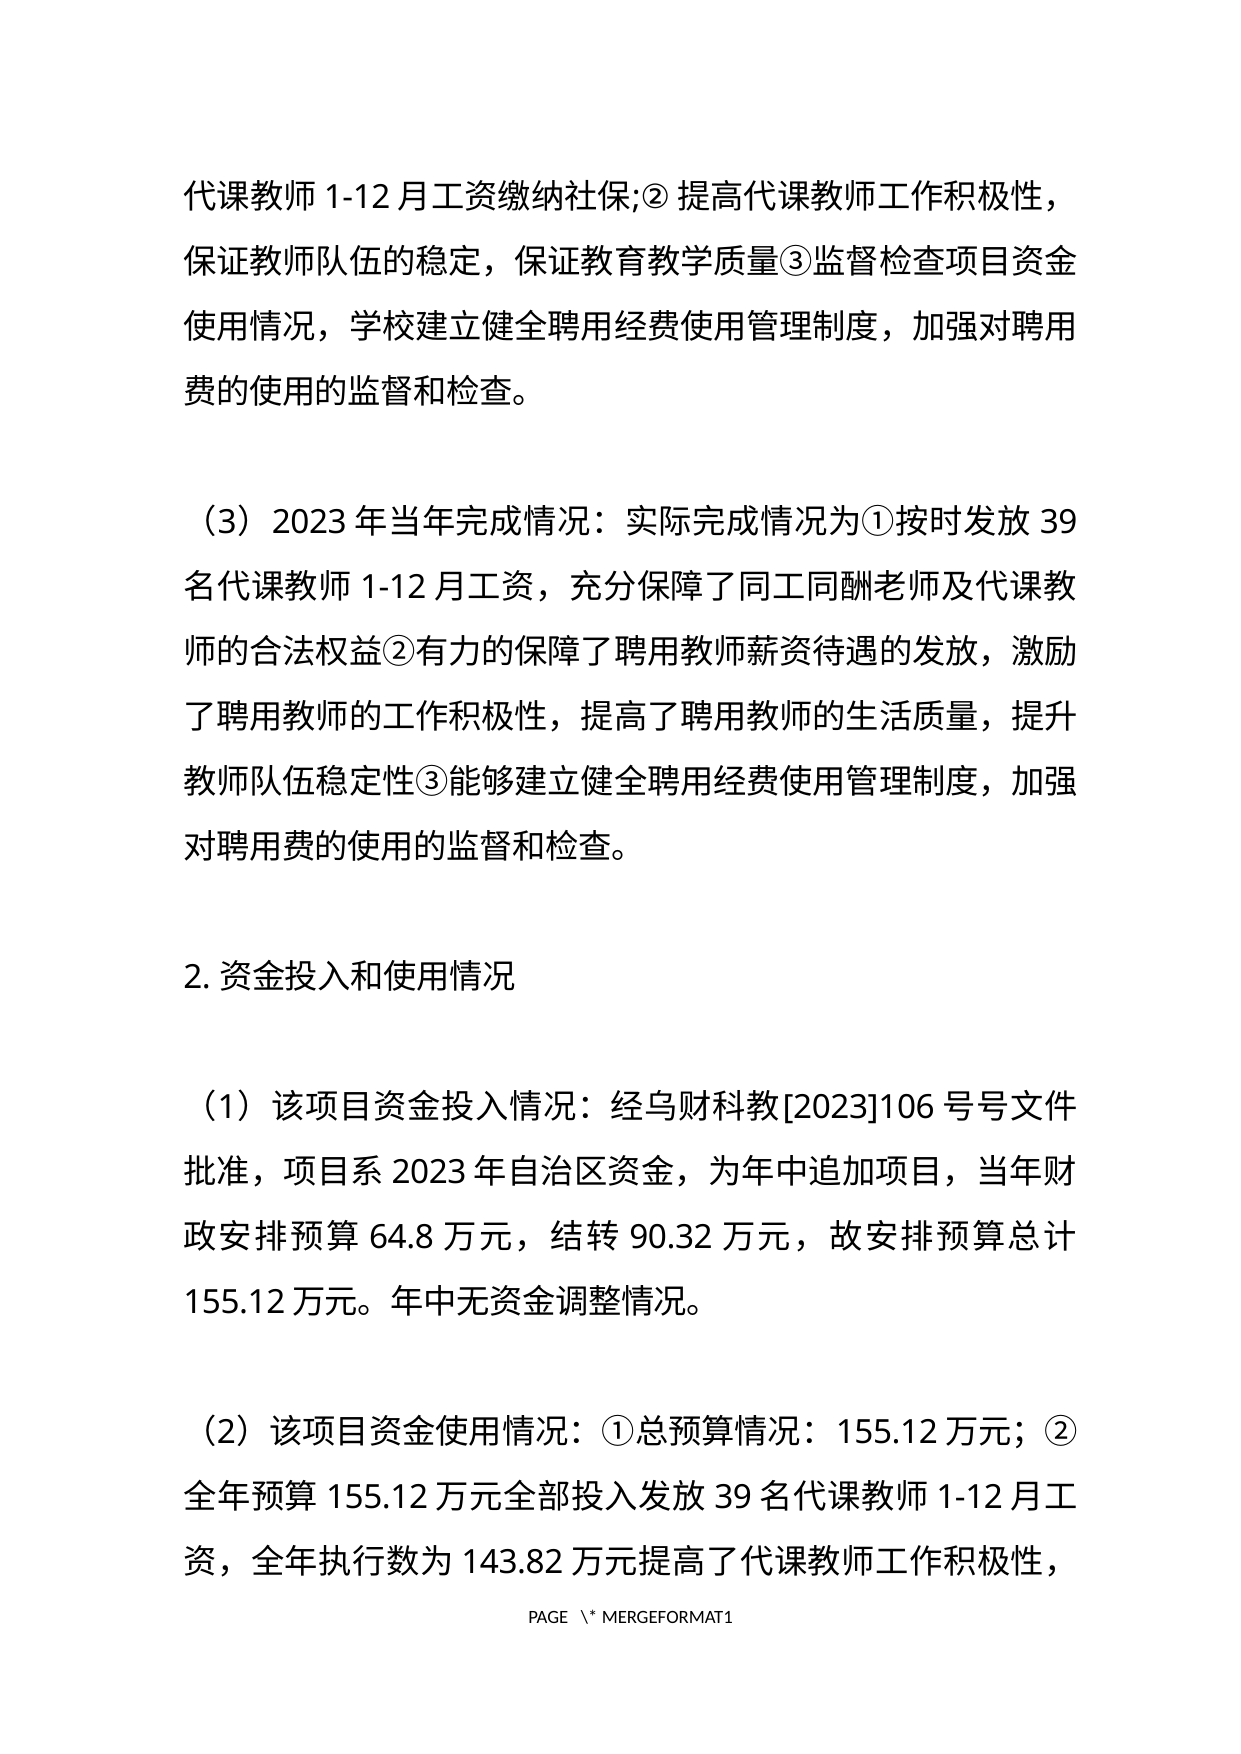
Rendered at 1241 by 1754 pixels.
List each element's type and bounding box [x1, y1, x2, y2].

text [183, 162, 1078, 1592]
